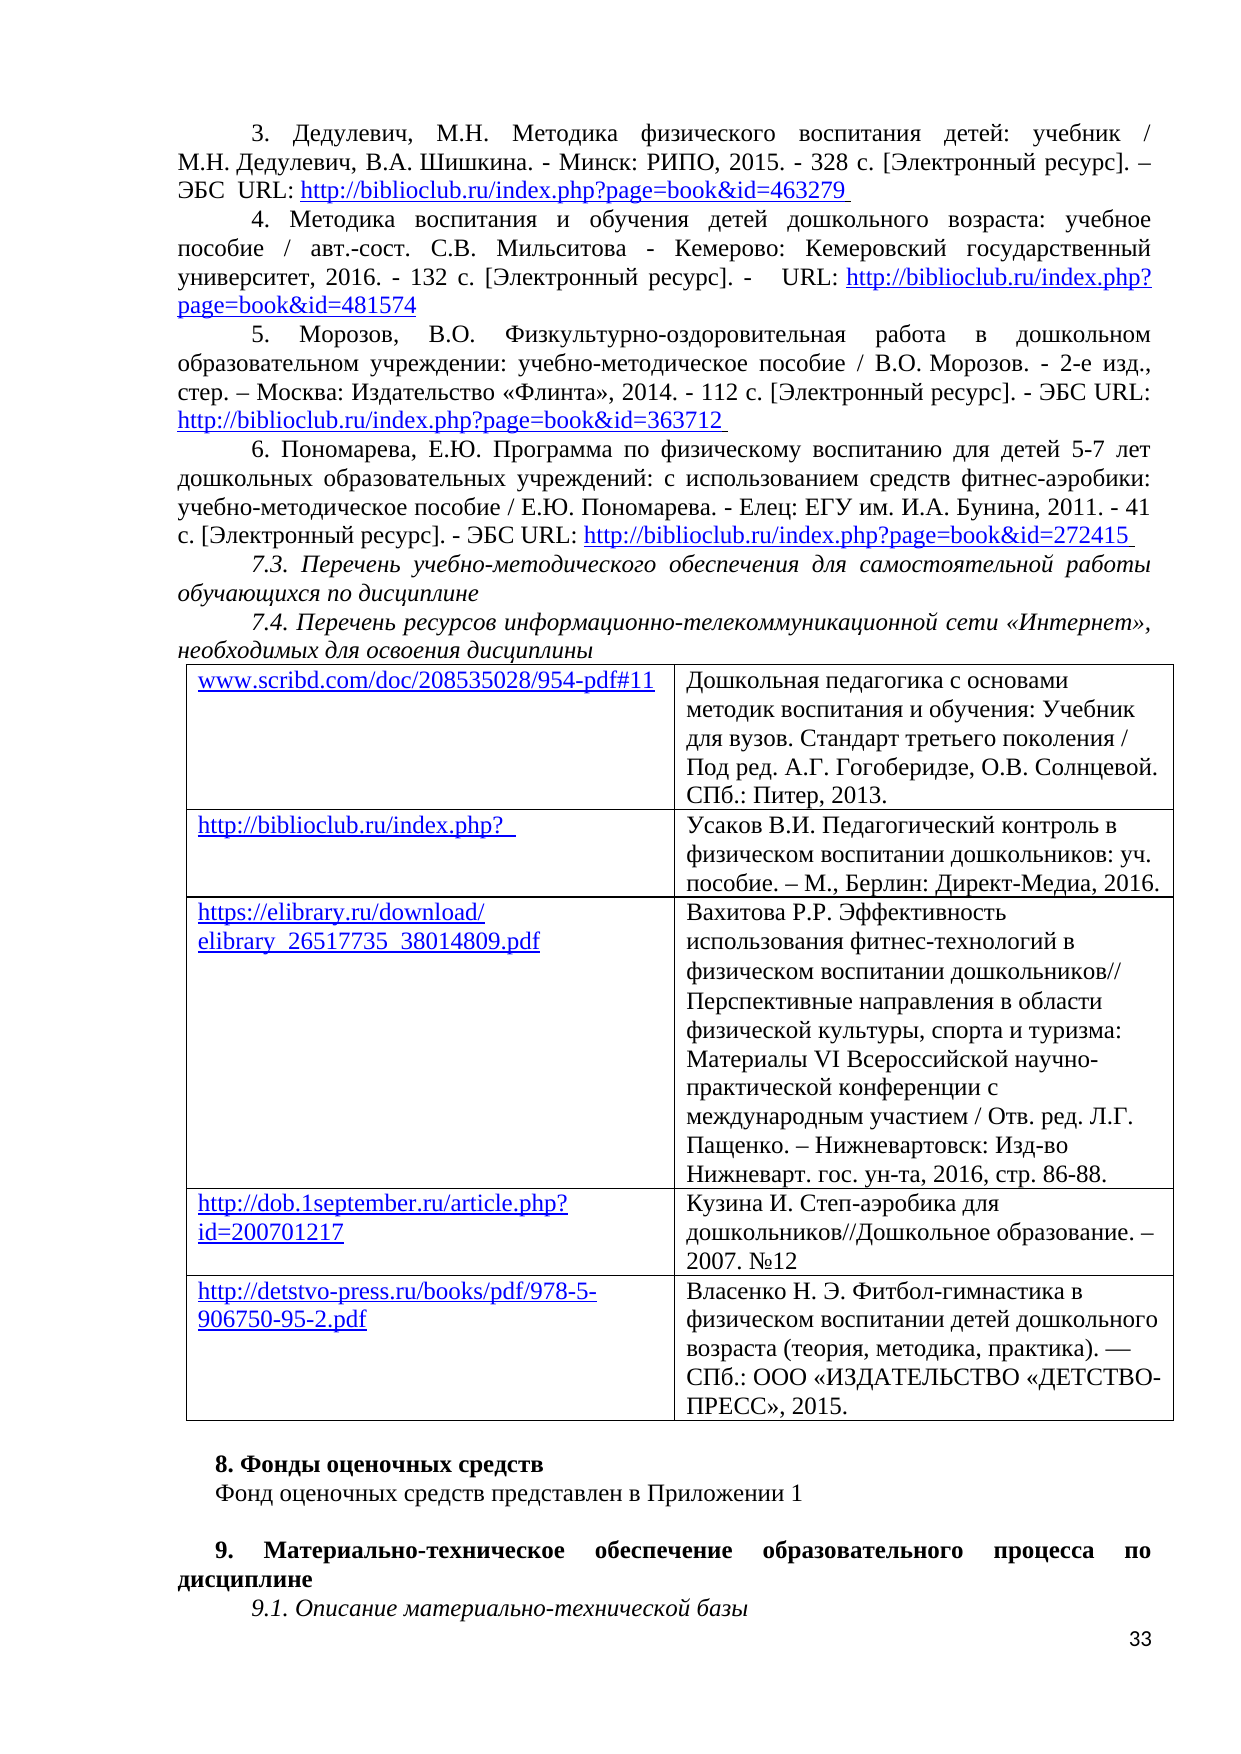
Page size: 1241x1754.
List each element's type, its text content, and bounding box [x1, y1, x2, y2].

text Фонд оценочных средств представлен в Приложении 1 [177, 1478, 1152, 1507]
table_cell Власенко Н. Э. Фитбол-гимнастика в физическом воспитании детей дошкольного возраста (теория, методика, практика). — СПб.: ООО «ИЗДАТЕЛЬСТВО «ДЕТСТВО-ПРЕСС», 2015. [675, 1276, 1173, 1419]
text 9. Материально-техническое обеспечение образовательного процесса по дисциплине [177, 1536, 1152, 1593]
text 5. Морозов, В.О. Физкультурно-оздоровительная работа в дошкольном образовательном учреждении: учебно-методическое пособие / В.О. Морозов. - 2-е изд., стер. – Москва: Издательство «Флинта», 2014. - 112 с. [Электронный ресурс]. - ЭБС URL: http://biblioclub.ru/index.php?page=bookHYPERLINK "http://biblioclub.ru/index.php?page=book&id=363712"&HYPERLINK "http://biblioclub.ru/index.php?page=book&id=363712"id=363712 [177, 319, 1152, 434]
text 9.1. Описание материально-технической базы [177, 1593, 1152, 1622]
table_cell Кузина И. Степ-аэробика для дошкольников//Дошкольное образование. – 2007. №12 [797, 1189, 1173, 1275]
text 4. Методика воспитания и обучения детей дошкольного возраста: учебное пособие / авт.-сост. С.В. Мильситова - Кемерово: Кемеровский государственный университет, 2016. - 132 с. [Электронный ресурс]. - URL: http://biblioclub.ru/index.php?page=bookHYPERLINK "http://biblioclub.ru/index.php?page=book&id=481574"&HYPERLINK "http://biblioclub.ru/index.php?page=book&id=481574"id=481574 [177, 204, 1152, 319]
text 6. Пономарева, Е.Ю. Программа по физическому воспитанию для детей 5-7 лет дошкольных образовательных учреждений: с использованием средств фитнес-аэробики: учебно-методическое пособие / Е.Ю. Пономарева. - Елец: ЕГУ им. И.А. Бунина, 2011. - 41 с. [Электронный ресурс]. - ЭБС URL: http://biblioclub.ru/index.php?page=bookHYPERLINK "http://biblioclub.ru/index.php?page=book&id=272415"&HYPERLINK "http://biblioclub.ru/index.php?page=book&id=272415"id=272415 [177, 434, 1152, 549]
table_header www.scribd.com/doc/208535028/954-pdf#11 [187, 665, 674, 809]
table_cell Усаков В.И. Педагогический контроль в физическом воспитании дошкольников: уч. пособие. – М., Берлин: Директ-Медиа, 2016. [675, 810, 1173, 896]
text 3. Дедулевич, М.Н. Методика физического воспитания детей: учебник / М.Н. Дедулевич, В.А. Шишкина. - Минск: РИПО, 2015. - 328 с. [Электронный ресурс]. – ЭБС URL: http://biblioclub.ru/index.php?page=bookHYPERLINK "http://biblioclub.ru/index.php?page=book&id=463279"&HYPERLINK "http://biblioclub.ru/index.php?page=book&id=463279"id=463279 [177, 118, 1152, 204]
text 8. Фонды оценочных средств [177, 1449, 1152, 1478]
table_cell https://elibrary.ru/download/elibrary_26517735_38014809.pdf [187, 898, 674, 1187]
table_cell http://dob.1september.ru/article.php?id=200701217 [187, 1189, 674, 1275]
table_cell http://detstvo-press.ru/books/pdf/978-5-906750-95-2.pdf [187, 1276, 674, 1419]
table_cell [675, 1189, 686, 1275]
table_header Дошкольная педагогика с основами методик воспитания и обучения: Учебник для вузов. Стандарт третьего поколения / Под ред. А.Г. Гогоберидзе, О.В. Солнцевой. СПб.: Питер, 2013. [675, 665, 1173, 809]
text 7.4. Перечень ресурсов информационно-телекоммуникационной сети «Интернет», необходимых для освоения дисциплины [177, 607, 1152, 664]
table_cell Вахитова Р.Р. Эффективность использования фитнес-технологий в физическом воспитании дошкольников// Перспективные направления в области физической культуры, спорта и туризма: Материалы VI Всероссийской научно-практической конференции с международным участием / Отв. ред. Л.Г. Пащенко. – Нижневартовск: Изд-во Нижневарт. гос. ун-та, 2016, стр. 86-88. [675, 898, 1173, 1187]
text 7.3. Перечень учебно-методического обеспечения для самостоятельной работы обучающихся по дисциплине [177, 549, 1152, 607]
